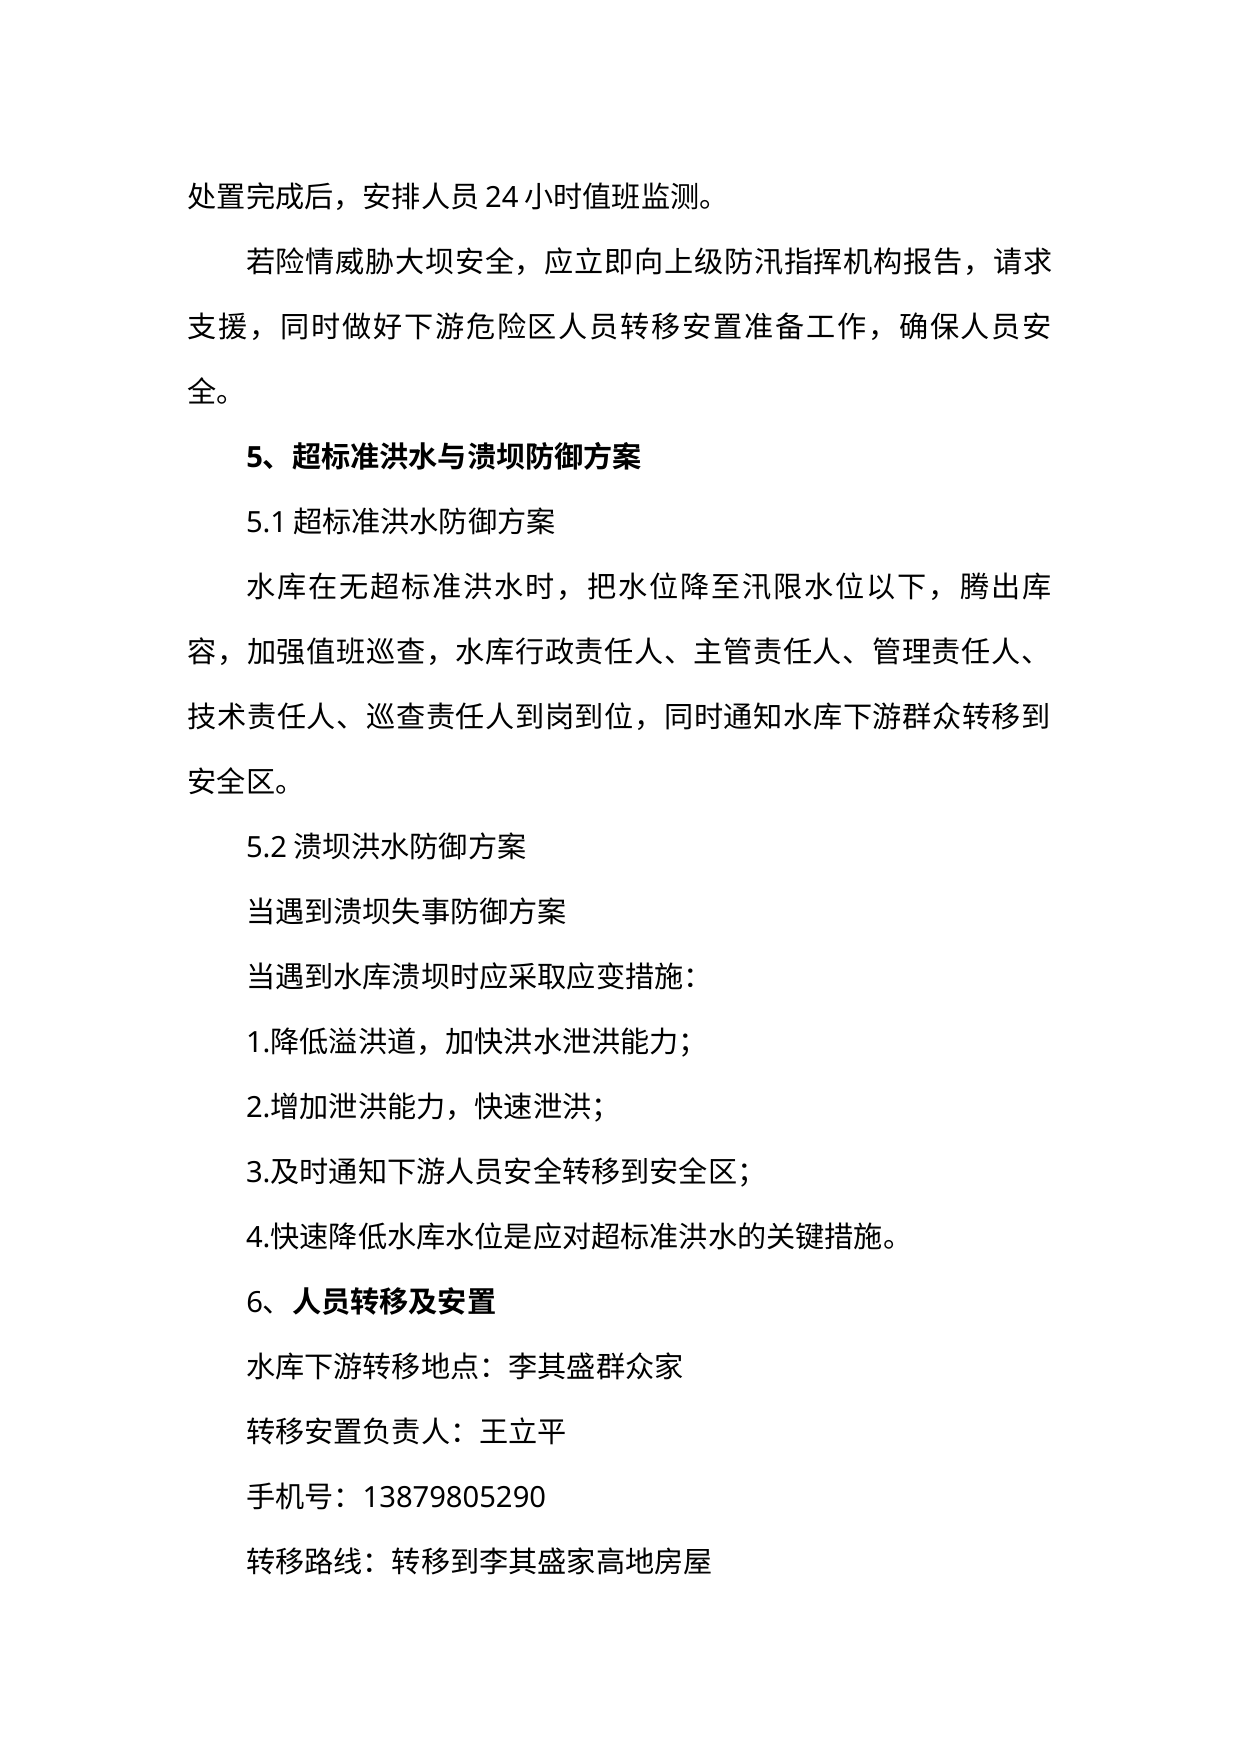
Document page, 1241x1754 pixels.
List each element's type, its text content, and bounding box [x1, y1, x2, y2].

list 水库下游转移地点：李其盛群众家 [187, 1332, 1053, 1397]
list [187, 162, 1053, 227]
list 5.1超标准洪水防御方案 [187, 487, 1053, 552]
list 超标准洪水与溃坝防御方案 [187, 422, 1053, 487]
list 转移路线：转移到李其盛家高地房屋 [187, 1527, 1053, 1592]
list 人员转移及安置 [187, 1267, 1053, 1332]
list 手机号：13879805290 [187, 1462, 1053, 1527]
list 5.2溃坝洪水防御方案 [187, 812, 1053, 877]
list 3.及时通知下游人员安全转移到安全区； [187, 1137, 1053, 1202]
list 当遇到水库溃坝时应采取应变措施： [187, 942, 1053, 1007]
list 1.降低溢洪道，加快洪水泄洪能力； [187, 1007, 1053, 1072]
list 4.快速降低水库水位是应对超标准洪水的关键措施。 [187, 1202, 1053, 1267]
list 水库在无超标准洪水时，把水位降至汛限水位以下，腾出库容，加强值班巡查，水库行政责任人、主管责任人、管理责任人、技术责任人、巡查责任人到岗到位，同时通知水库下游群众转移到安全区。 [187, 552, 1053, 812]
list 转移安置负责人：王立平 [187, 1397, 1053, 1462]
list 2.增加泄洪能力，快速泄洪； [187, 1072, 1053, 1137]
list 当遇到溃坝失事防御方案 [187, 877, 1053, 942]
list 若险情威胁大坝安全，应立即向上级防汛指挥机构报告，请求支援，同时做好下游危险区人员转移安置准备工作，确保人员安全。 [187, 227, 1053, 422]
